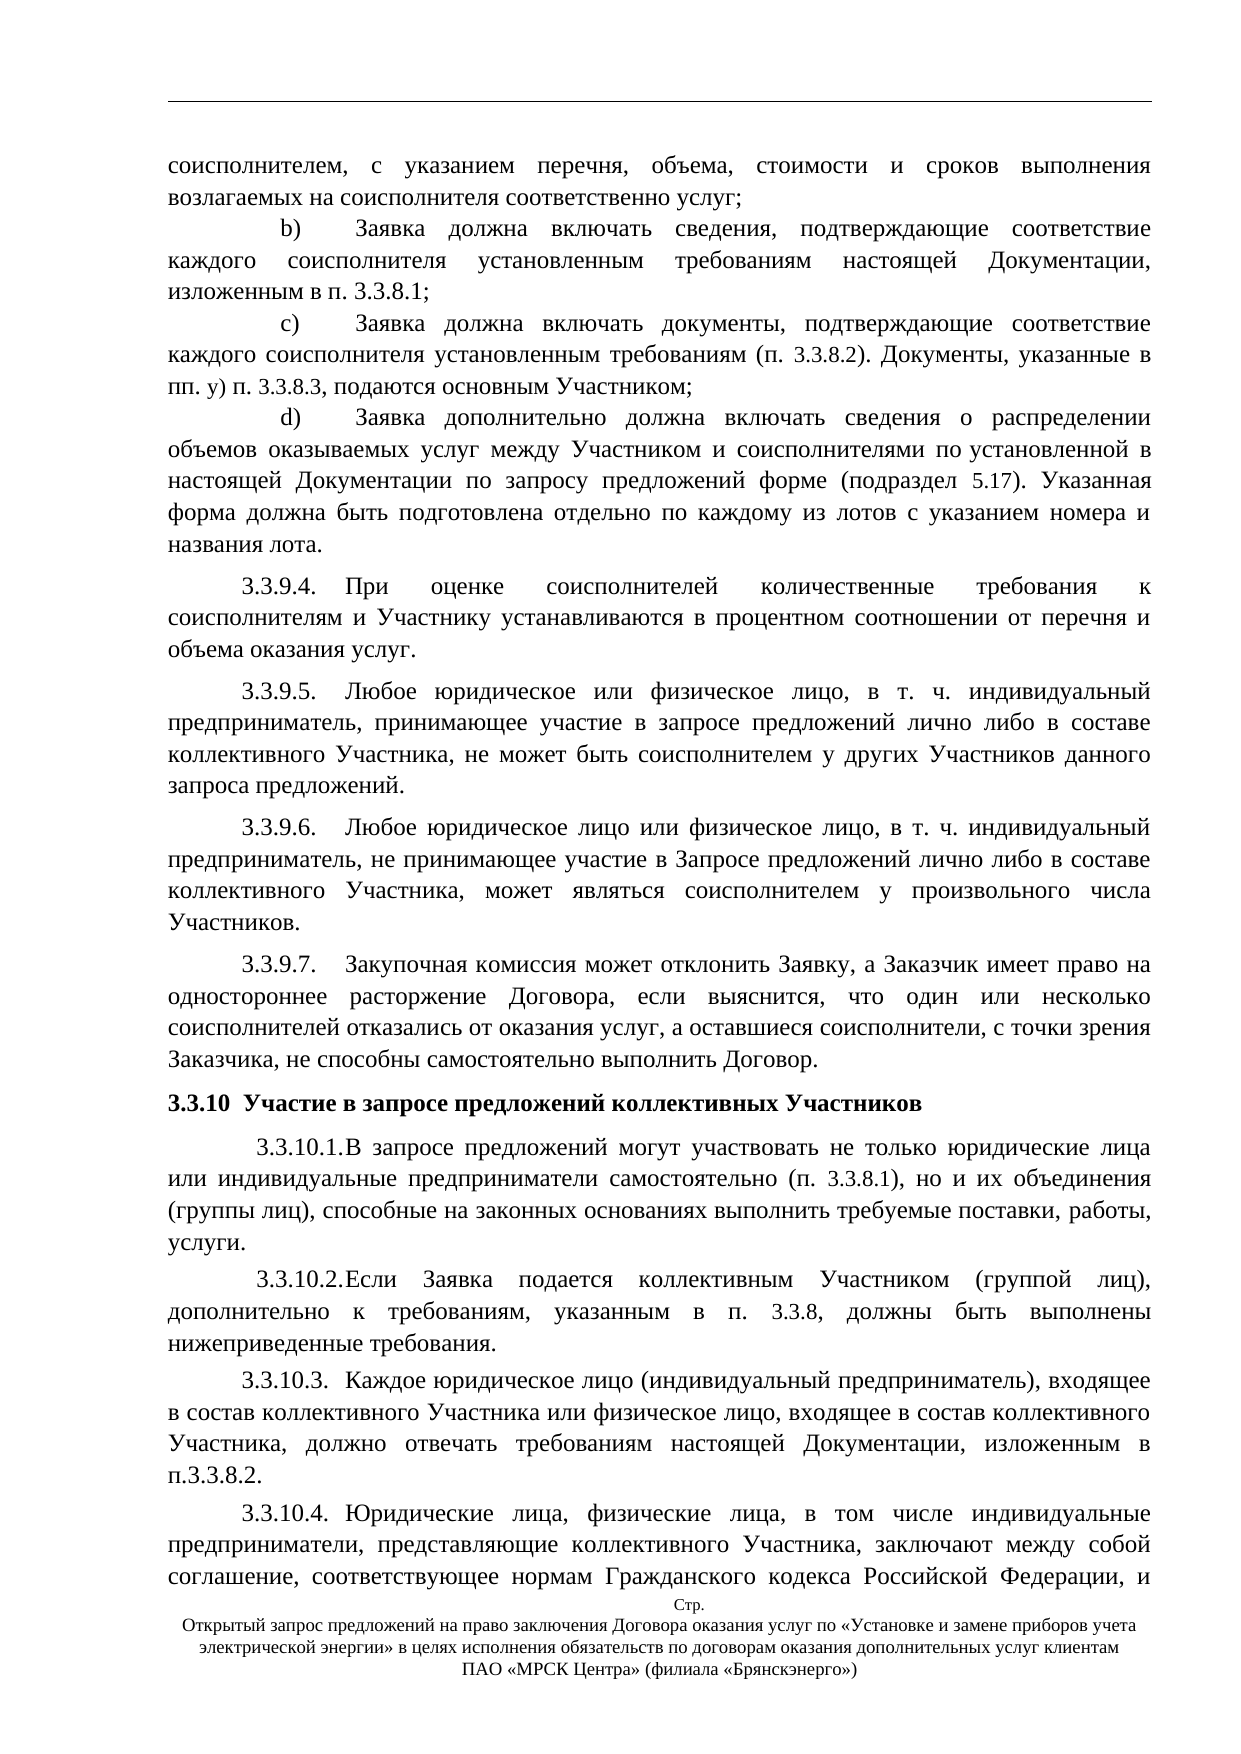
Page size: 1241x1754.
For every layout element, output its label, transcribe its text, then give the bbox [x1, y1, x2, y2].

list Если Заявка подается коллективным Участником (группой лиц), дополнительно к требованиям, указанным в п. 3.3.8, должны быть выполнены нижеприведенные требования. [168, 1264, 1152, 1356]
list В запросе предложений могут участвовать не только юридические лица или индивидуальные предприниматели самостоятельно (п. 3.3.8.1), но и их объединения (группы лиц), способные на законных основаниях выполнить требуемые поставки, работы, услуги. [168, 1132, 1152, 1255]
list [168, 150, 1152, 210]
list Заявка должна включать сведения, подтверждающие соответствие каждого соисполнителя установленным требованиям настоящей Документации, изложенным в п. 3.3.8.1; [168, 213, 1152, 305]
list Любое юридическое лицо или физическое лицо, в т. ч. индивидуальный предприниматель, не принимающее участие в Запросе предложений лично либо в составе коллективного Участника, может являться соисполнителем у произвольного числа Участников. [168, 812, 1152, 936]
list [168, 1498, 1152, 1590]
subtitle Участие в запросе предложений коллективных Участников [168, 1088, 1152, 1117]
list Заявка дополнительно должна включать сведения о распределении объемов оказываемых услуг между Участником и соисполнителями по установленной в настоящей Документации по запросу предложений форме (подраздел 5.17). Указанная форма должна быть подготовлена отдельно по каждому из лотов с указанием номера и названия лота. [168, 402, 1152, 557]
list Каждое юридическое лицо (индивидуальный предприниматель), входящее в состав коллективного Участника или физическое лицо, входящее в состав коллективного Участника, должно отвечать требованиям настоящей Документации, изложенным в п.3.3.8.2. [168, 1365, 1152, 1489]
list При оценке соисполнителей количественные требования к соисполнителям и Участнику устанавливаются в процентном соотношении от перечня и объема оказания услуг. [168, 571, 1152, 663]
list Заявка должна включать документы, подтверждающие соответствие каждого соисполнителя установленным требованиям (п. 3.3.8.2). Документы, указанные в пп. у) п. 3.3.8.3, подаются основным Участником; [168, 308, 1152, 400]
list Любое юридическое или физическое лицо, в т. ч. индивидуальный предприниматель, принимающее участие в запросе предложений лично либо в составе коллективного Участника, не может быть соисполнителем у других Участников данного запроса предложений. [168, 676, 1152, 799]
list Закупочная комиссия может отклонить Заявку, а Заказчик имеет право на одностороннее расторжение Договора, если выяснится, что один или несколько соисполнителей отказались от оказания услуг, а оставшиеся соисполнители, с точки зрения Заказчика, не способны самостоятельно выполнить Договор. [168, 949, 1152, 1073]
